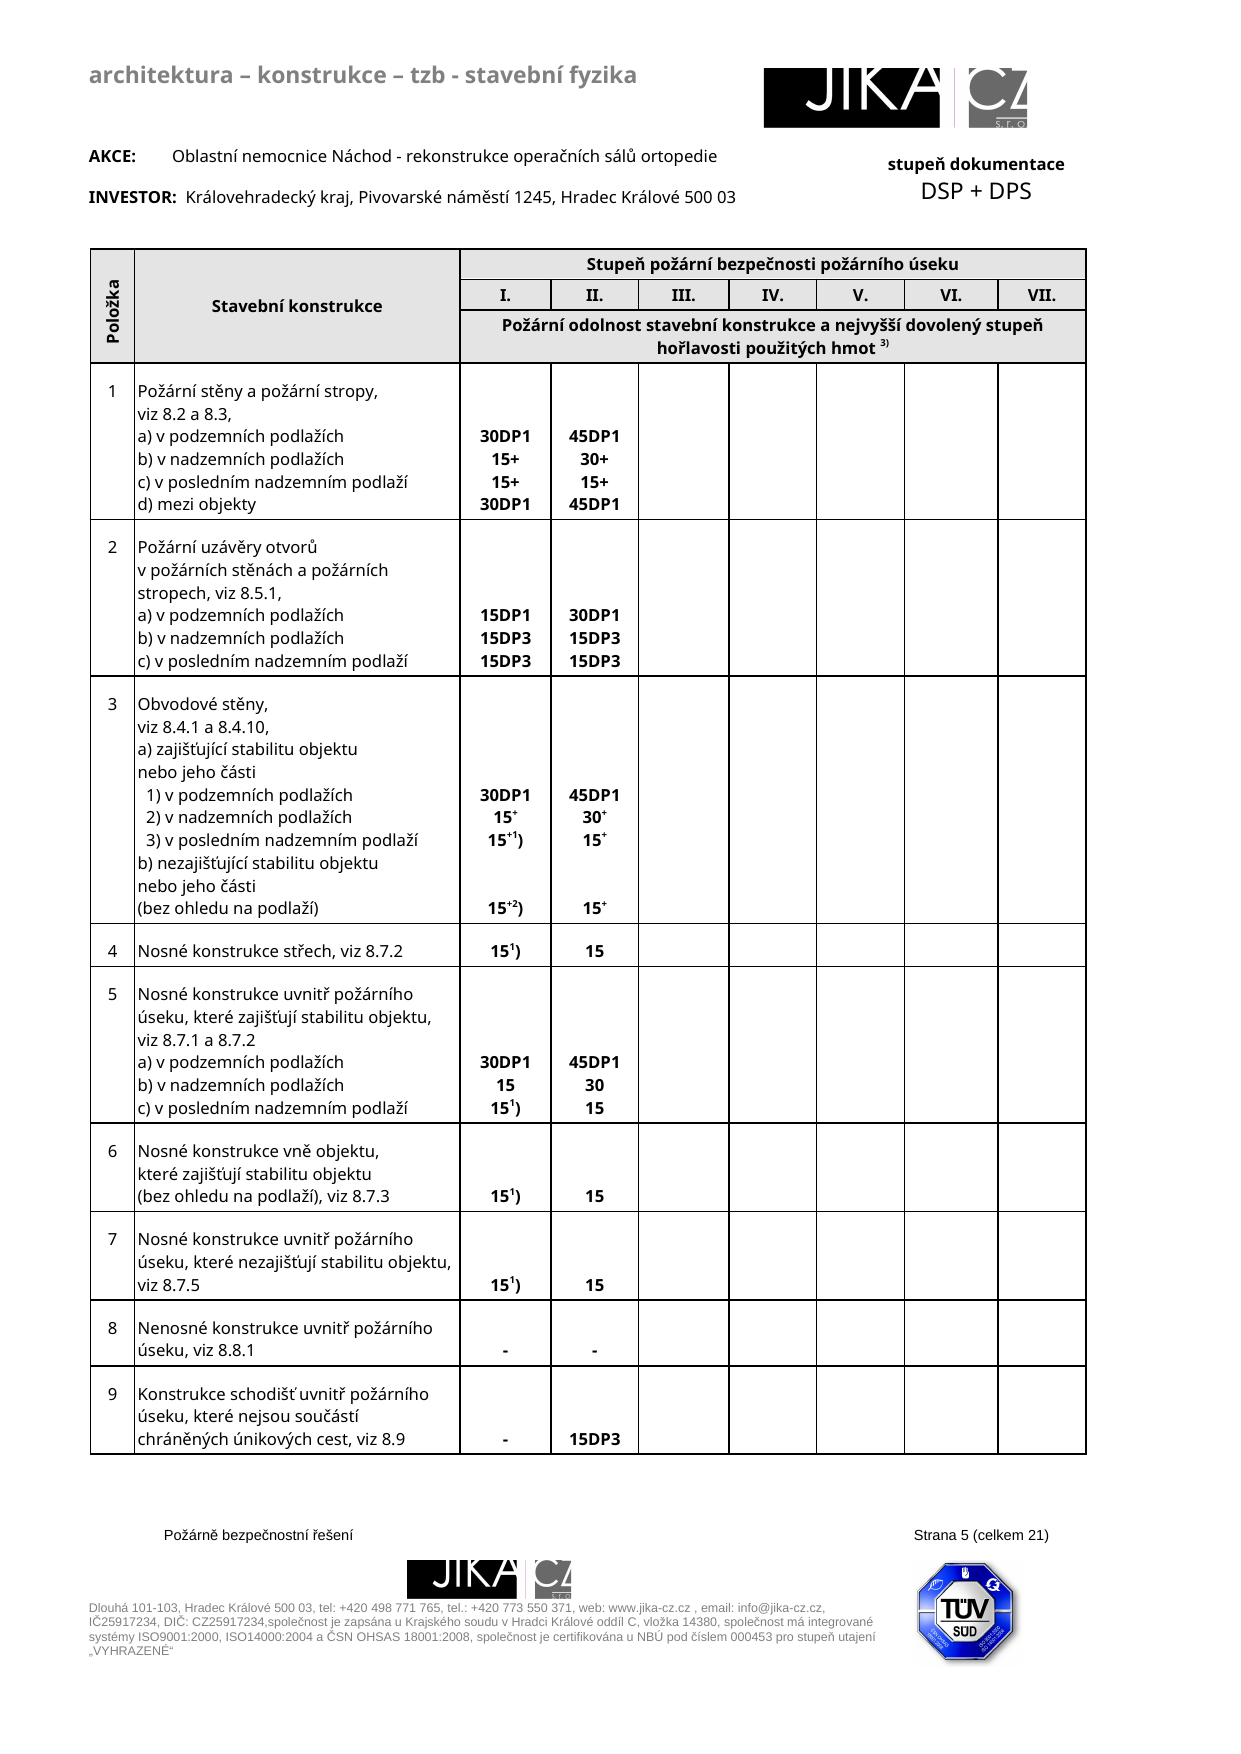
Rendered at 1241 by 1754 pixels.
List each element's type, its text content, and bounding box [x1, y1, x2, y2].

table_cell [730, 1367, 816, 1453]
table_cell [639, 677, 728, 923]
table_cell [905, 1212, 997, 1299]
table_cell [817, 520, 904, 675]
table_cell 6 [91, 1124, 134, 1211]
table_cell [999, 1367, 1085, 1453]
table_cell [817, 1367, 904, 1453]
table_cell [730, 1301, 816, 1365]
table_cell 2 [91, 520, 134, 675]
table_cell [817, 677, 904, 923]
table_cell 15DP3 [552, 1367, 638, 1453]
table_cell 30DP1 15+ 15+1) 15+2) [461, 677, 550, 923]
table_cell [817, 364, 904, 519]
table_cell [905, 924, 997, 966]
table_cell [999, 1212, 1085, 1299]
table_cell 151) [461, 924, 550, 966]
table_cell [999, 1301, 1085, 1365]
table_cell 15 [552, 924, 638, 966]
table_cell [905, 1367, 997, 1453]
table_cell [730, 924, 816, 966]
table_cell [639, 1212, 728, 1299]
table_cell V. [817, 280, 904, 309]
table_cell 3 [91, 677, 134, 923]
table_cell 45DP1 30 15 [552, 967, 638, 1122]
table_cell Požární uzávěry otvorů v požárních stěnách a požárních stropech, viz 8.5.1, a) v podzemních podlažích b) v nadzemních podlažích c) v posledním nadzemním podlaží [135, 520, 459, 675]
table_cell VII. [999, 280, 1085, 309]
table_cell III. [639, 280, 728, 309]
table_cell [639, 967, 728, 1122]
table_cell 45DP1 30+ 15+ 15+ [552, 677, 638, 923]
table_cell [999, 677, 1085, 923]
table_cell 151) [461, 1124, 550, 1211]
picture [407, 1560, 572, 1599]
picture [914, 1560, 1024, 1667]
table_cell [999, 1124, 1085, 1211]
table_cell [730, 677, 816, 923]
table_cell Nosné konstrukce uvnitř požárního úseku, které nezajišťují stabilitu objektu, viz 8.7.5 [135, 1212, 459, 1299]
table_cell [999, 924, 1085, 966]
table_cell [905, 520, 997, 675]
table_cell [905, 967, 997, 1122]
table_cell [639, 1367, 728, 1453]
table_cell [999, 520, 1085, 675]
table_cell Požární odolnost stavební konstrukce a nejvyšší dovolený stupeň hořlavosti použitých hmot 3) [461, 311, 1085, 362]
table_cell 45DP1 30+ 15+ 45DP1 [552, 364, 638, 519]
picture [763, 68, 1028, 128]
table_cell 4 [91, 924, 134, 966]
table_cell 30DP1 15+ 15+ 30DP1 [461, 364, 550, 519]
table_header Položka [91, 250, 134, 362]
table_header Stupeň požární bezpečnosti požárního úseku [461, 250, 1085, 278]
table_header Stavební konstrukce [135, 250, 459, 362]
table_cell 5 [91, 967, 134, 1122]
table_cell [817, 1124, 904, 1211]
table_cell - [461, 1301, 550, 1365]
table_cell [905, 1301, 997, 1365]
table_cell 8 [91, 1301, 134, 1365]
table_cell Konstrukce schodišť uvnitř požárního úseku, které nejsou součástí chráněných únikových cest, viz 8.9 [135, 1367, 459, 1453]
table_cell - [552, 1301, 638, 1365]
table_cell 15 [552, 1124, 638, 1211]
table_cell I. [461, 280, 550, 309]
table_cell [730, 1212, 816, 1299]
table_cell - [461, 1367, 550, 1453]
table_cell [730, 1124, 816, 1211]
table_cell [905, 677, 997, 923]
table_cell Nosné konstrukce uvnitř požárního úseku, které zajišťují stabilitu objektu, viz 8.7.1 a 8.7.2 a) v podzemních podlažích b) v nadzemních podlažích c) v posledním nadzemním podlaží [135, 967, 459, 1122]
table_cell [817, 924, 904, 966]
table_cell 30DP1 15DP3 15DP3 [552, 520, 638, 675]
table_cell [730, 967, 816, 1122]
table_cell [999, 967, 1085, 1122]
table_cell Nosné konstrukce vně objektu, které zajišťují stabilitu objektu (bez ohledu na podlaží), viz 8.7.3 [135, 1124, 459, 1211]
table_cell 30DP1 15 151) [461, 967, 550, 1122]
table_cell [639, 1301, 728, 1365]
table_cell [639, 1124, 728, 1211]
table_cell [817, 967, 904, 1122]
table_cell [905, 1124, 997, 1211]
table_cell [639, 924, 728, 966]
table_cell [639, 364, 728, 519]
table_cell [730, 520, 816, 675]
table_cell IV. [730, 280, 816, 309]
table_cell 1 [91, 364, 134, 519]
table_cell Obvodové stěny, viz 8.4.1 a 8.4.10, a) zajišťující stabilitu objektu nebo jeho části 1) v podzemních podlažích 2) v nadzemních podlažích 3) v posledním nadzemním podlaží b) nezajišťující stabilitu objektu nebo jeho části (bez ohledu na podlaží) [135, 677, 459, 923]
table_cell [817, 1301, 904, 1365]
table_cell II. [552, 280, 638, 309]
table_cell [817, 1212, 904, 1299]
table_cell 15DP1 15DP3 15DP3 [461, 520, 550, 675]
table_cell 15 [552, 1212, 638, 1299]
table_cell Nosné konstrukce střech, viz 8.7.2 [135, 924, 459, 966]
table_cell Požární stěny a požární stropy, viz 8.2 a 8.3, a) v podzemních podlažích b) v nadzemních podlažích c) v posledním nadzemním podlaží d) mezi objekty [135, 364, 459, 519]
table_cell Nenosné konstrukce uvnitř požárního úseku, viz 8.8.1 [135, 1301, 459, 1365]
table_cell 151) [461, 1212, 550, 1299]
table_cell 7 [91, 1212, 134, 1299]
table_cell [905, 364, 997, 519]
table_cell VI. [905, 280, 997, 309]
table_cell [730, 364, 816, 519]
table_cell [639, 520, 728, 675]
table_cell [999, 364, 1085, 519]
table_cell 9 [91, 1367, 134, 1453]
